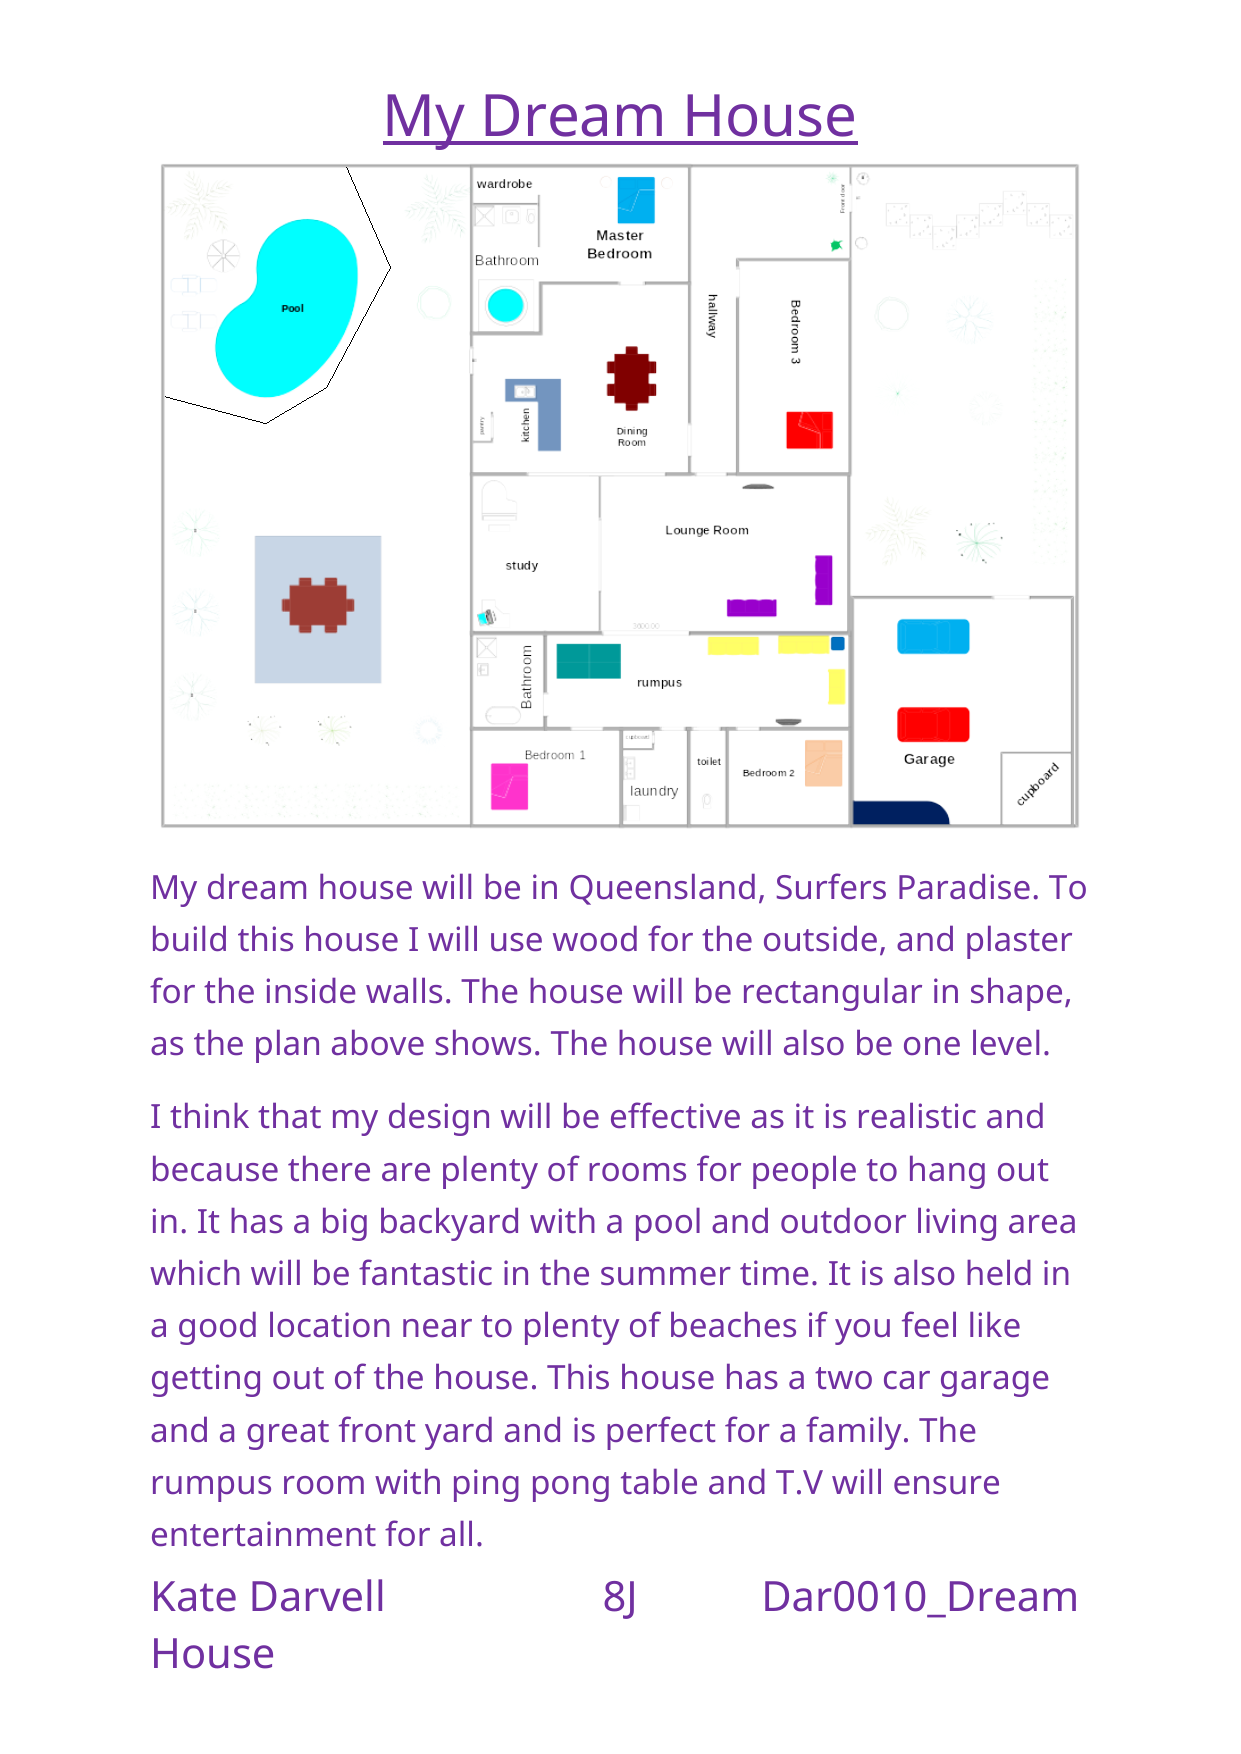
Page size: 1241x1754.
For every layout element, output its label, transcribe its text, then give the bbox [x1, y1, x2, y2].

text My dream house will be in Queensland, Surfers Paradise. To build this house I will use wood for the outside, and plaster for the inside walls. The house will be rectangular in shape, as the plan above shows. The house will also be one level. [150, 864, 1090, 1066]
text I think that my design will be effective as it is realistic and because there are plenty of rooms for people to hang out in. It has a big backyard with a pool and outdoor living area which will be fantastic in the summer time. It is also held in a good location near to plenty of beaches if you feel like getting out of the house. This house has a two car garage and a great front yard and is perfect for a family. The rumpus room with ping pong table and T.V will ensure entertainment for all. [150, 1093, 1090, 1556]
